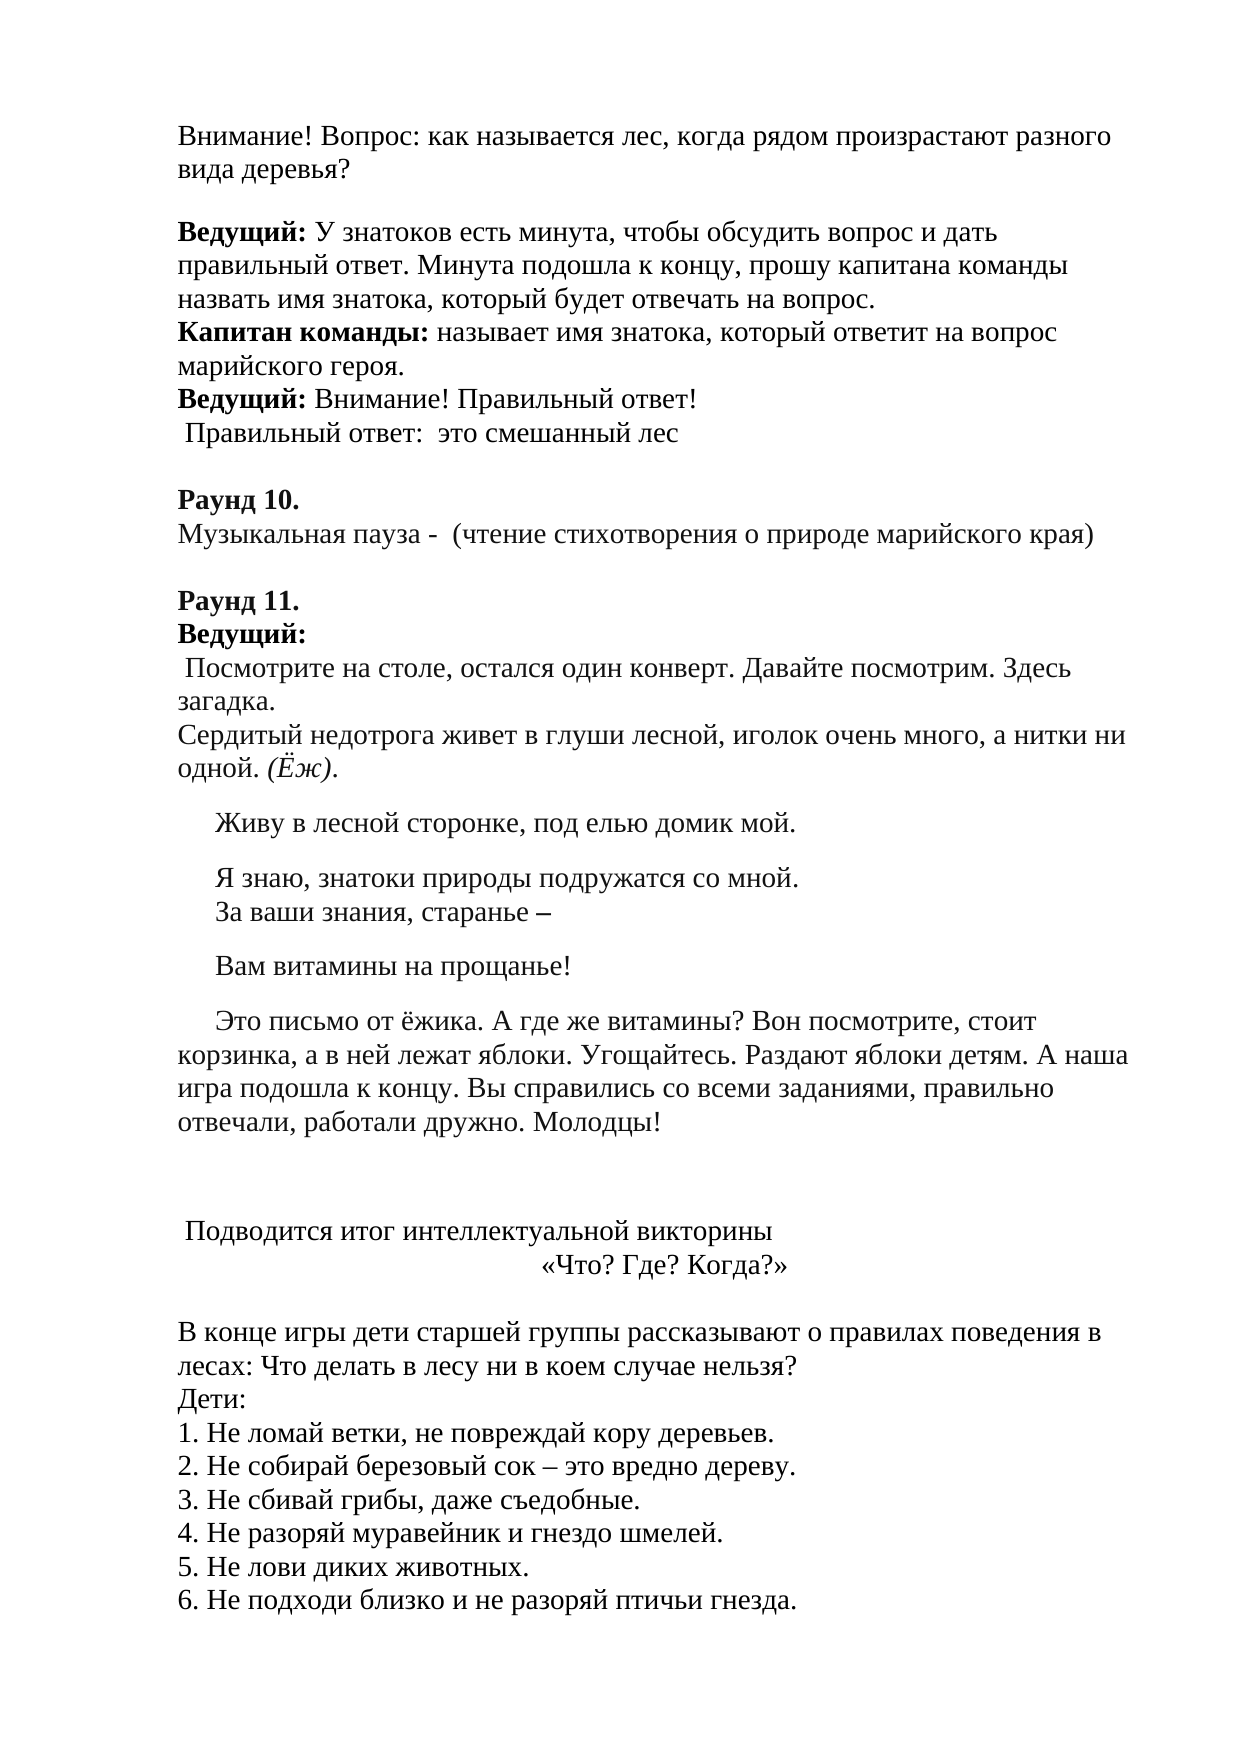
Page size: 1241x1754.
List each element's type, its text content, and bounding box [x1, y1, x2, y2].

text «Что? Где? Когда?» [177, 1247, 1152, 1281]
text 4. Не разоряй муравейник и гнездо шмелей. [177, 1515, 1152, 1549]
text Вам витамины на прощанье! [177, 948, 1152, 982]
text Раунд 11. [177, 583, 1152, 616]
text Посмотрите на столе, остался один конверт. Давайте посмотрим. Здесь загадка. [177, 650, 1152, 717]
text За ваши знания, старанье – [177, 894, 1152, 927]
text 2. Не собирай березовый сок – это вредно дереву. [177, 1448, 1152, 1482]
text 1. Не ломай ветки, не повреждай кору деревьев. [177, 1415, 1152, 1448]
text Раунд 10. [177, 482, 1152, 516]
text 5. Не лови диких животных. [177, 1549, 1152, 1582]
text Я знаю, знатоки природы подружатся со мной. [177, 860, 1152, 894]
text Живу в лесной сторонке, под елью домик мой. [177, 805, 1152, 839]
text 3. Не сбивай грибы, даже съедобные. [177, 1482, 1152, 1515]
text Капитан команды: называет имя знатока, который ответит на вопрос марийского героя. [177, 314, 1152, 382]
text Музыкальная пауза - (чтение стихотворения о природе марийского края) [177, 516, 1152, 549]
text Сердитый недотрога живет в глуши лесной, иголок очень много, а нитки ни одной. (Ёж). [177, 717, 1152, 784]
text Дети: [177, 1381, 1152, 1415]
text В конце игры дети старшей группы рассказывают о правилах поведения в лесах: Что делать в лесу ни в коем случае нельзя? [177, 1314, 1152, 1381]
text Ведущий: Внимание! Правильный ответ! [177, 382, 1152, 415]
text Ведущий: [177, 616, 1152, 650]
text Ведущий: У знатоков есть минута, чтобы обсудить вопрос и дать правильный ответ. Минута подошла к концу, прошу капитана команды назвать имя знатока, который будет отвечать на вопрос. [177, 214, 1152, 314]
text Внимание! Вопрос: как называется лес, когда рядом произрастают разного вида деревья? [177, 118, 1152, 185]
text Это письмо от ёжика. А где же витамины? Вон посмотрите, стоит корзинка, а в ней лежат яблоки. Угощайтесь. Раздают яблоки детям. А наша игра подошла к концу. Вы справились со всеми заданиями, правильно отвечали, работали дружно. Молодцы! [177, 1003, 1152, 1137]
text 6. Не подходи близко и не разоряй птичьи гнезда. [177, 1582, 1152, 1616]
text Правильный ответ: это смешанный лес [177, 415, 1152, 449]
text Подводится итог интеллектуальной викторины [177, 1213, 1152, 1247]
